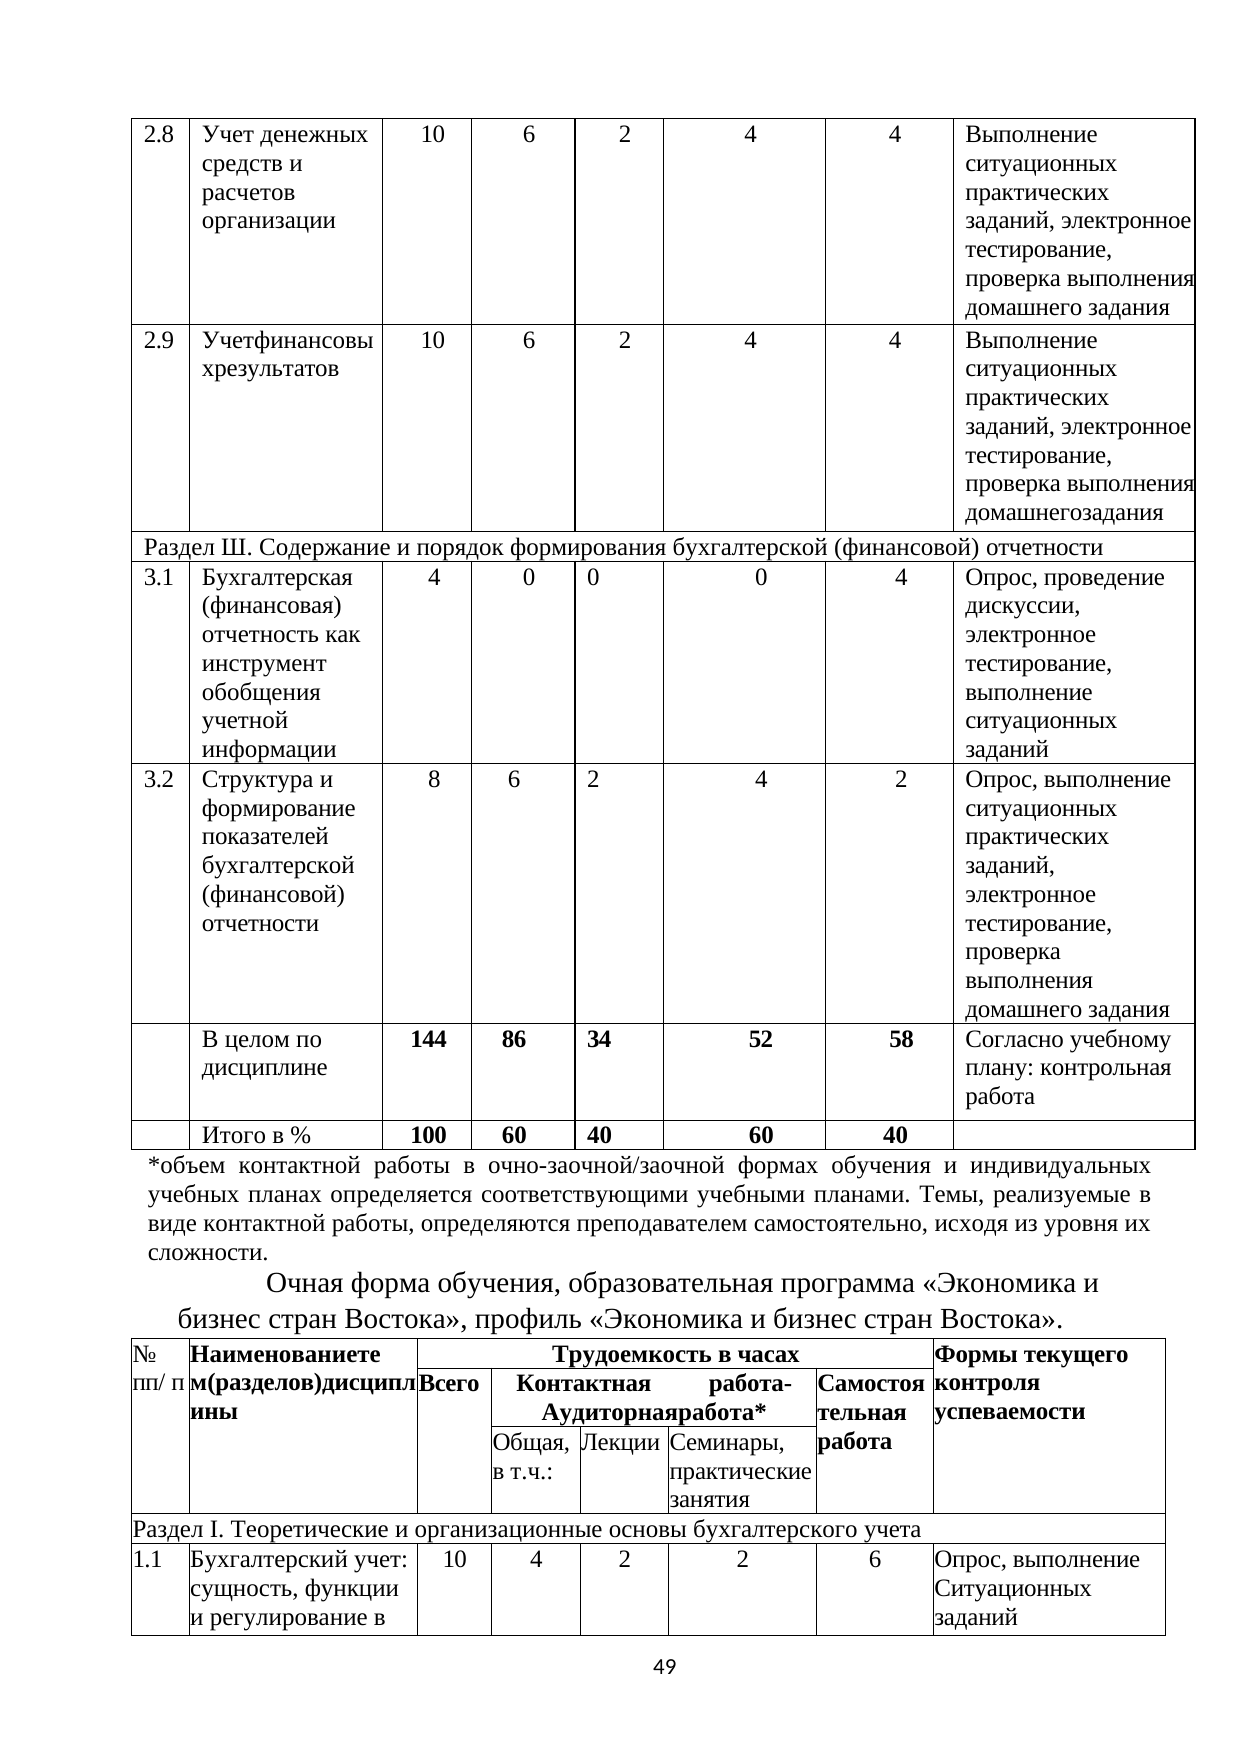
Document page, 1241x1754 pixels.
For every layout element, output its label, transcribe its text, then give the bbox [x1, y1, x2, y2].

text *объем контактной работы в очно-заочной/заочной формах обучения и индивидуальных учебных планах определяется соответствующими учебными планами. Темы, реализуемые в виде контактной работы, определяются преподавателем самостоятельно, исходя из уровня их сложности. [148, 1150, 1152, 1265]
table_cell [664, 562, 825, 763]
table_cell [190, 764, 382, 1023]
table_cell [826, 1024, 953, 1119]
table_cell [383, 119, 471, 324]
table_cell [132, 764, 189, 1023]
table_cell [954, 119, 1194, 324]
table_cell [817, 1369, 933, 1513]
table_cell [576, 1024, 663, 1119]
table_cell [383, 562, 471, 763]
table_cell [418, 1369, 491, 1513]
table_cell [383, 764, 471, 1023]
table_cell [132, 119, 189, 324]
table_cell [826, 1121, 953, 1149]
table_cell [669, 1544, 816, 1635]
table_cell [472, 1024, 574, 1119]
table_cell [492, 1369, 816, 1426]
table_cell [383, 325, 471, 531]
text Очная форма обучения, образовательная программа «Экономика и бизнес стран Востока», профиль «Экономика и бизнес стран Востока». [177, 1265, 1152, 1335]
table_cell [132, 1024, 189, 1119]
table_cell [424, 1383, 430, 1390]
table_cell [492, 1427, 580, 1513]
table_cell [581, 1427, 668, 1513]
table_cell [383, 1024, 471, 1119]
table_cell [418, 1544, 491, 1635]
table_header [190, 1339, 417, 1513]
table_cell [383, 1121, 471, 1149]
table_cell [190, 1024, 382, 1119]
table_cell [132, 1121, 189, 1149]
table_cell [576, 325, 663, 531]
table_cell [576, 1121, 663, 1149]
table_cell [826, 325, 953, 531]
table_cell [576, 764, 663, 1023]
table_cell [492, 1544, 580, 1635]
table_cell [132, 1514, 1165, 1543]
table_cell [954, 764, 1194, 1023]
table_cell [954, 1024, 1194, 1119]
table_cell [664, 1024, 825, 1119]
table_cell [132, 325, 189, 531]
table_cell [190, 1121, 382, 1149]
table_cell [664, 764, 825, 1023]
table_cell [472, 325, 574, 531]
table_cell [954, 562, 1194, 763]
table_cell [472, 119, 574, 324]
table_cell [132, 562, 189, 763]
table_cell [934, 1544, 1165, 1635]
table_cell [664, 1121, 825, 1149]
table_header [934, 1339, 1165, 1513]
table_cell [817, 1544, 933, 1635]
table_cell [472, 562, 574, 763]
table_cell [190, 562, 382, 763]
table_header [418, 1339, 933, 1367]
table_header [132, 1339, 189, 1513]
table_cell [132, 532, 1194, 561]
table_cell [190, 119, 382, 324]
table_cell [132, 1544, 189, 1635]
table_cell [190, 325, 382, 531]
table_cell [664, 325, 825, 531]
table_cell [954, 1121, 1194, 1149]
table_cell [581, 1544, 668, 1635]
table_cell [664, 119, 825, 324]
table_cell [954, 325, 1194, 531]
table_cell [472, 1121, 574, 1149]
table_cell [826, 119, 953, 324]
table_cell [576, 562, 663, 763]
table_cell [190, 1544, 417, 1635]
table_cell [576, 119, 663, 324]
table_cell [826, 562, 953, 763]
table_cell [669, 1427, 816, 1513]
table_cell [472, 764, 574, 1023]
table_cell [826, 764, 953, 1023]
